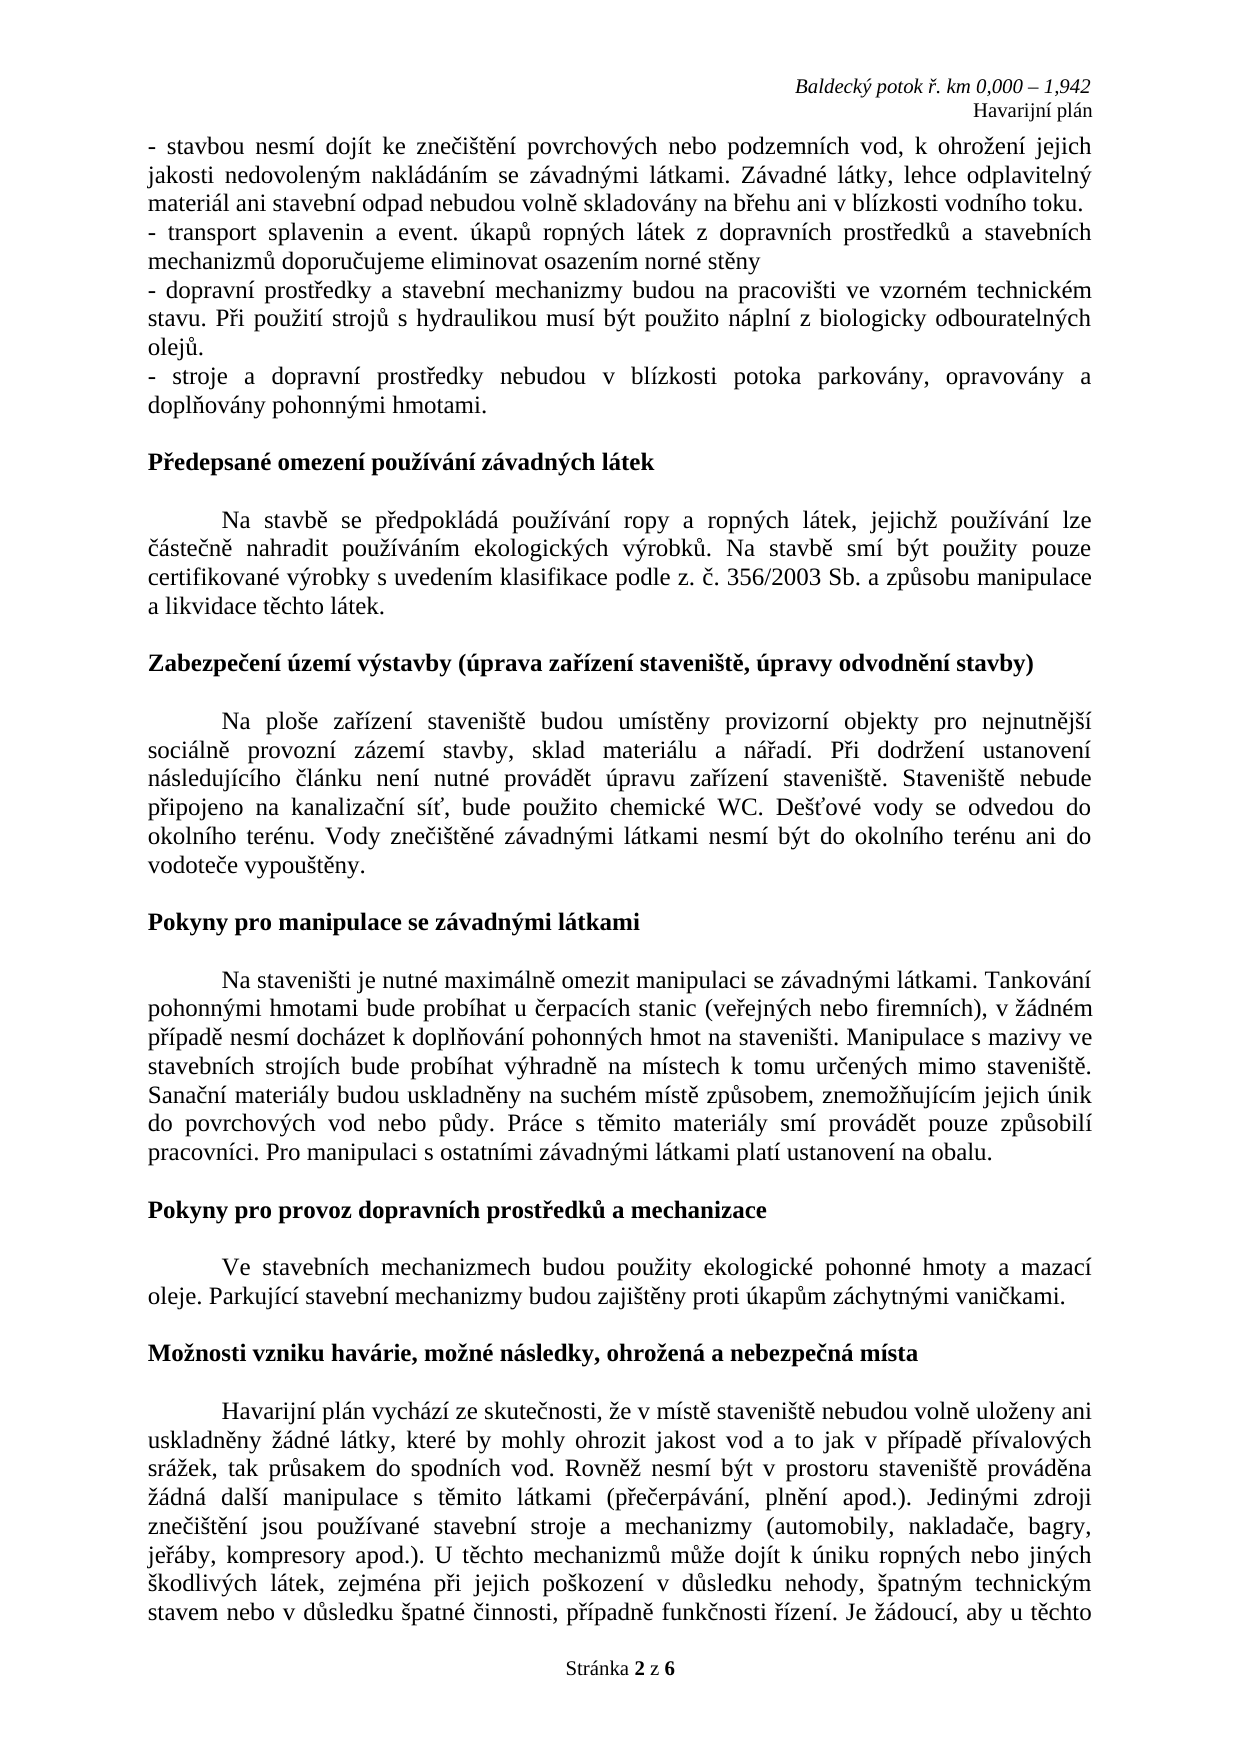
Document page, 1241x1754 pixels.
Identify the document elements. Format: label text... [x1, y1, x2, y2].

text - dopravní prostředky a stavební mechanizmy budou na pracovišti ve vzorném technickém stavu. Při použití strojů s hydraulikou musí být použito náplní z biologicky odbouratelných olejů. [148, 275, 1093, 361]
text Na ploše zařízení staveniště budou umístěny provizorní objekty pro nejnutnější sociálně provozní zázemí stavby, sklad materiálu a nářadí. Při dodržení ustanovení následujícího článku není nutné provádět úpravu zařízení staveniště. Staveniště nebude připojeno na kanalizační síť, bude použito chemické WC. Dešťové vody se odvedou do okolního terénu. Vody znečištěné závadnými látkami nesmí být do okolního terénu ani do vodoteče vypouštěny. [148, 706, 1093, 878]
text Na stavbě se předpokládá používání ropy a ropných látek, jejichž používání lze částečně nahradit používáním ekologických výrobků. Na stavbě smí být použity pouze certifikované výrobky s uvedením klasifikace podle z. č. 356/2003 Sb. a způsobu manipulace a likvidace těchto látek. [148, 505, 1093, 620]
text Možnosti vzniku havárie, možné následky, ohrožená a nebezpečná místa [148, 1338, 1093, 1367]
text Zabezpečení území výstavby (úprava zařízení staveniště, úpravy odvodnění stavby) [148, 648, 1093, 677]
text Na staveništi je nutné maximálně omezit manipulaci se závadnými látkami. Tankování pohonnými hmotami bude probíhat u čerpacích stanic (veřejných nebo firemních), v žádném případě nesmí docházet k doplňování pohonných hmot na staveništi. Manipulace s mazivy ve stavebních strojích bude probíhat výhradně na místech k tomu určených mimo staveniště. Sanační materiály budou uskladněny na suchém místě způsobem, znemožňujícím jejich únik do povrchových vod nebo půdy. Práce s těmito materiály smí provádět pouze způsobilí pracovníci. Pro manipulaci s ostatními závadnými látkami platí ustanovení na obalu. [148, 965, 1093, 1166]
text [148, 1396, 1093, 1626]
text Pokyny pro manipulace se závadnými látkami [148, 907, 1093, 936]
text - transport splavenin a event. úkapů ropných látek z dopravních prostředků a stavebních mechanizmů doporučujeme eliminovat osazením norné stěny [148, 217, 1093, 275]
text - stavbou nesmí dojít ke znečištění povrchových nebo podzemních vod, k ohrožení jejich jakosti nedovoleným nakládáním se závadnými látkami. Závadné látky, lehce odplavitelný materiál ani stavební odpad nebudou volně skladovány na břehu ani v blízkosti vodního toku. [148, 131, 1093, 217]
text - stroje a dopravní prostředky nebudou v blízkosti potoka parkovány, opravovány a doplňovány pohonnými hmotami. [148, 361, 1093, 418]
text Ve stavebních mechanizmech budou použity ekologické pohonné hmoty a mazací oleje. Parkující stavební mechanizmy budou zajištěny proti úkapům záchytnými vaničkami. [148, 1252, 1093, 1310]
text Pokyny pro provoz dopravních prostředků a mechanizace [148, 1195, 1093, 1223]
text Předepsané omezení používání závadných látek [148, 447, 1093, 476]
